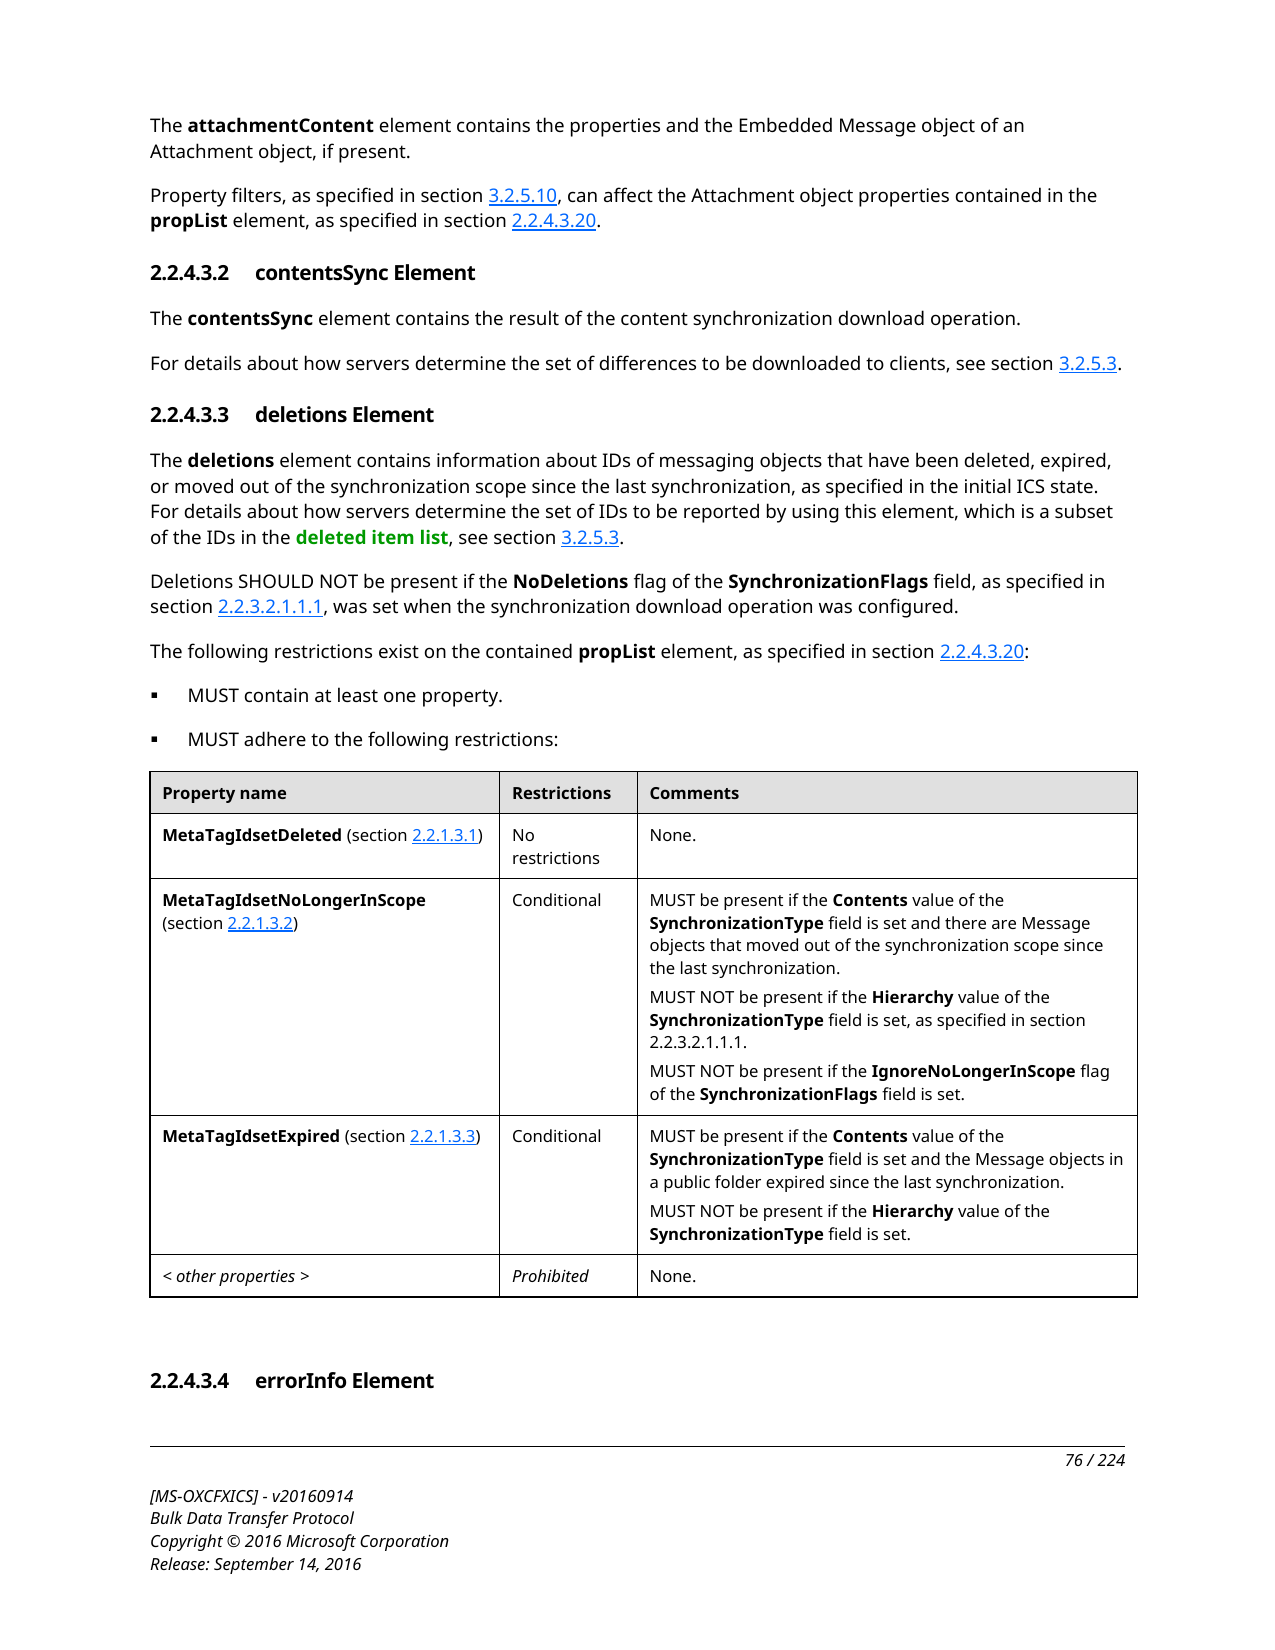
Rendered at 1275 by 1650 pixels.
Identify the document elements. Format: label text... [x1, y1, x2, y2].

list MUST adhere to the following restrictions: [150, 727, 1125, 752]
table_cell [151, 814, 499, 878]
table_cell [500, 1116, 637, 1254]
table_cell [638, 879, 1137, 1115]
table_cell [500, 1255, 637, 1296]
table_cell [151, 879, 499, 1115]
text For details about how servers determine the set of differences to be downloaded to clients, see section 3.2.5.3. [150, 350, 1125, 375]
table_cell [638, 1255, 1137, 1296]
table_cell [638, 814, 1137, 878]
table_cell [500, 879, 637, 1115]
text Property filters, as specified in section 3.2.5.10, can affect the Attachment object properties contained in the propList element, as specified in section 2.2.4.3.20. [150, 182, 1125, 233]
text The contentsSync element contains the result of the content synchronization download operation. [150, 306, 1125, 331]
text The deletions element contains information about IDs of messaging objects that have been deleted, expired, or moved out of the synchronization scope since the last synchronization, as specified in the initial ICS state. For details about how servers determine the set of IDs to be reported by using this element, which is a subset of the IDs in the deleted item list, see section 3.2.5.3. [150, 447, 1125, 549]
subtitle deletions Element [150, 400, 1125, 429]
text The following restrictions exist on the contained propList element, as specified in section 2.2.4.3.20: [150, 638, 1125, 664]
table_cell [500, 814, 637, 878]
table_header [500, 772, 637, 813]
text Deletions SHOULD NOT be present if the NoDeletions flag of the SynchronizationFlags field, as specified in section 2.2.3.2.1.1.1, was set when the synchronization download operation was configured. [150, 568, 1125, 619]
text The attachmentContent element contains the properties and the Embedded Message object of an Attachment object, if present. [150, 112, 1125, 163]
list MUST contain at least one property. [150, 682, 1125, 708]
subtitle contentsSync Element [150, 258, 1125, 287]
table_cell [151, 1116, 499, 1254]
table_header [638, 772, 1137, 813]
subtitle errorInfo Element [150, 1367, 1125, 1395]
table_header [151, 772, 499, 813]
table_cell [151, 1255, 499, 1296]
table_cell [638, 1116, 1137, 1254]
